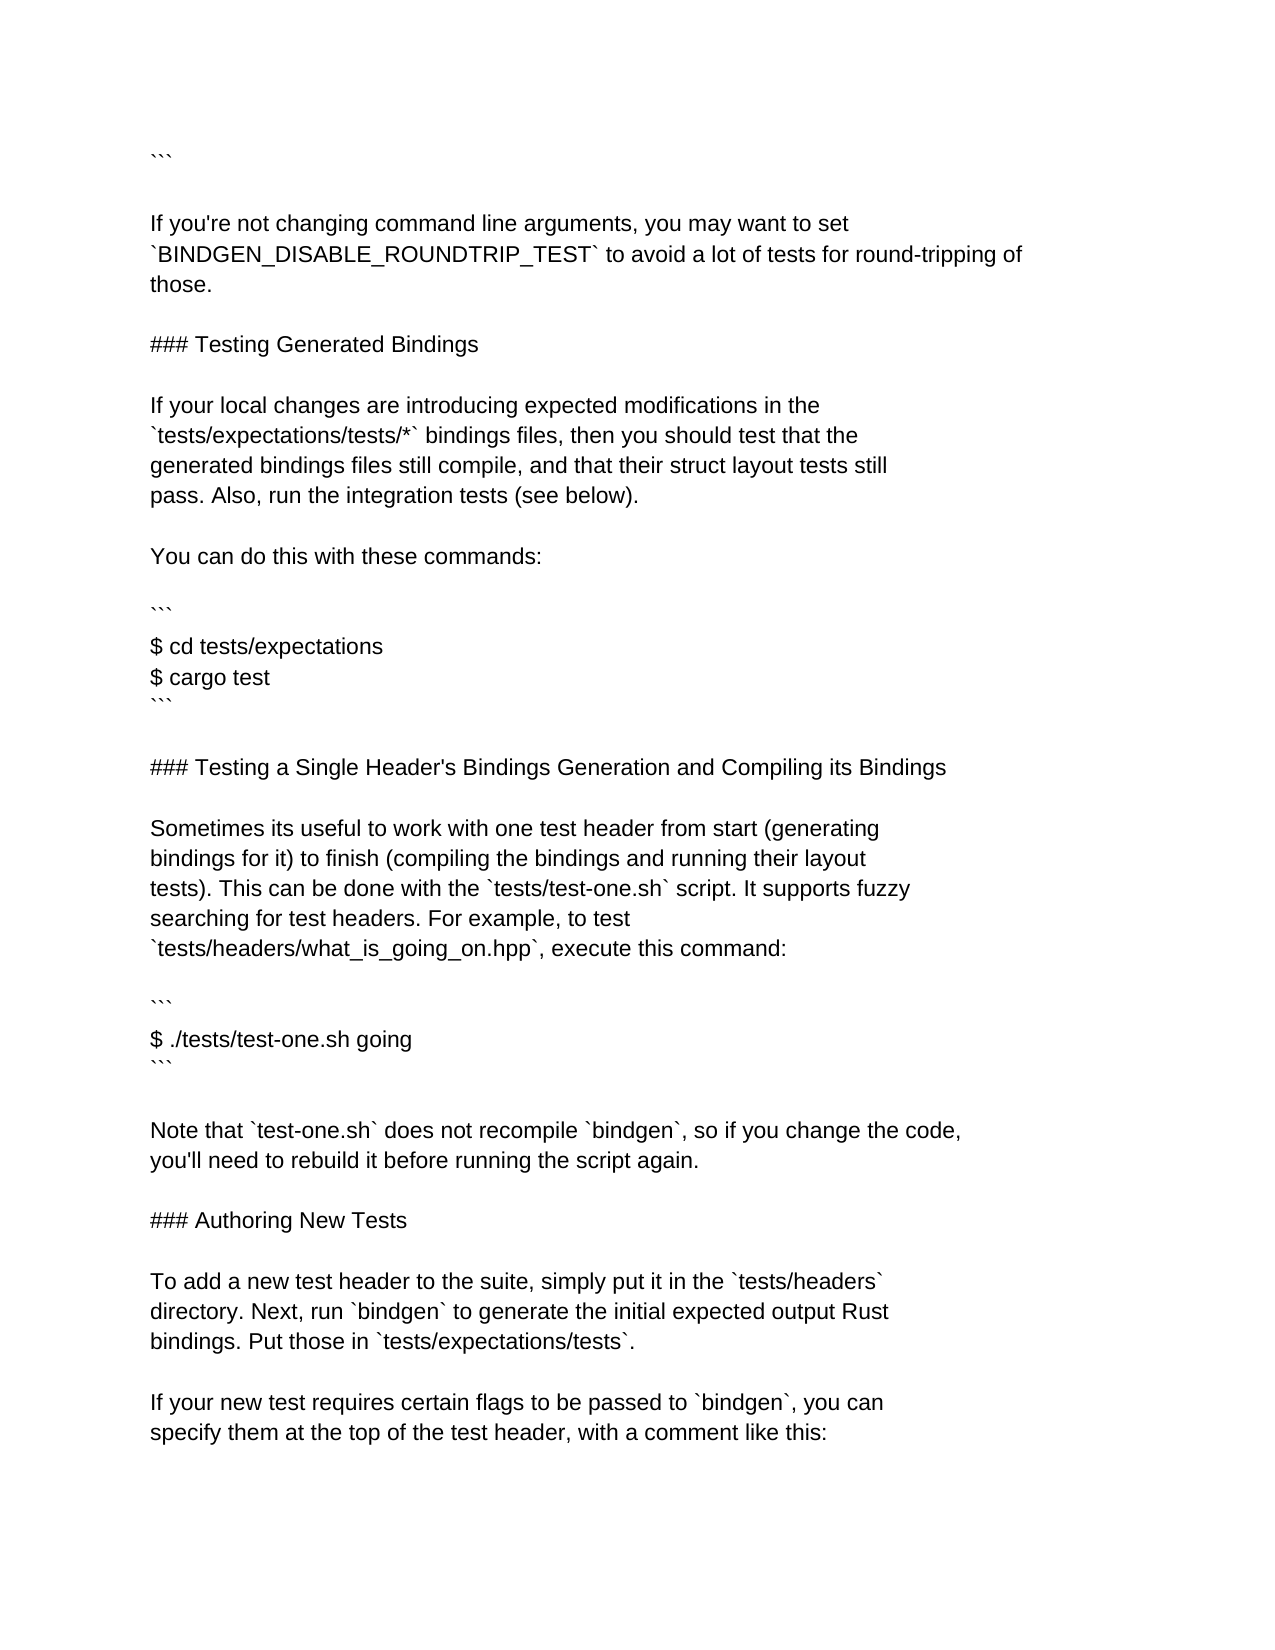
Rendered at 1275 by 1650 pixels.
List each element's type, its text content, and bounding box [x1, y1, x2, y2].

text ``` [150, 150, 1125, 176]
text Sometimes its useful to work with one test header from start (generating [150, 814, 1125, 841]
text To add a new test header to the suite, simply put it in the `tests/headers` [150, 1268, 1125, 1294]
text those. [150, 271, 1125, 297]
text ### Authoring New Tests [150, 1207, 1125, 1234]
text `tests/headers/what_is_going_on.hpp`, execute this command: [150, 935, 1125, 962]
text Note that `test-one.sh` does not recompile `bindgen`, so if you change the code, [150, 1117, 1125, 1143]
text ### Testing Generated Bindings [150, 331, 1125, 358]
text bindings for it) to finish (compiling the bindings and running their layout [150, 845, 1125, 871]
text If you're not changing command line arguments, you may want to set [150, 210, 1125, 237]
text `tests/expectations/tests/*` bindings files, then you should test that the [150, 422, 1125, 448]
text generated bindings files still compile, and that their struct layout tests still [150, 452, 1125, 478]
text If your local changes are introducing expected modifications in the [150, 392, 1125, 418]
text pass. Also, run the integration tests (see below). [150, 482, 1125, 509]
text You can do this with these commands: [150, 543, 1125, 569]
text ``` [150, 996, 1125, 1022]
text bindings. Put those in `tests/expectations/tests`. [150, 1328, 1125, 1354]
text ``` [150, 603, 1125, 629]
text `BINDGEN_DISABLE_ROUNDTRIP_TEST` to avoid a lot of tests for round-tripping of [150, 241, 1125, 267]
text If your new test requires certain flags to be passed to `bindgen`, you can [150, 1388, 1125, 1415]
text searching for test headers. For example, to test [150, 905, 1125, 932]
text you'll need to rebuild it before running the script again. [150, 1147, 1125, 1173]
text ### Testing a Single Header's Bindings Generation and Compiling its Bindings [150, 754, 1125, 781]
text directory. Next, run `bindgen` to generate the initial expected output Rust [150, 1298, 1125, 1324]
text ``` [150, 694, 1125, 720]
text $ ./tests/test-one.sh going [150, 1026, 1125, 1052]
text ``` [150, 1056, 1125, 1083]
text $ cd tests/expectations [150, 633, 1125, 660]
text tests). This can be done with the `tests/test-one.sh` script. It supports fuzzy [150, 875, 1125, 901]
text $ cargo test [150, 663, 1125, 690]
text specify them at the top of the test header, with a comment like this: [150, 1419, 1125, 1445]
